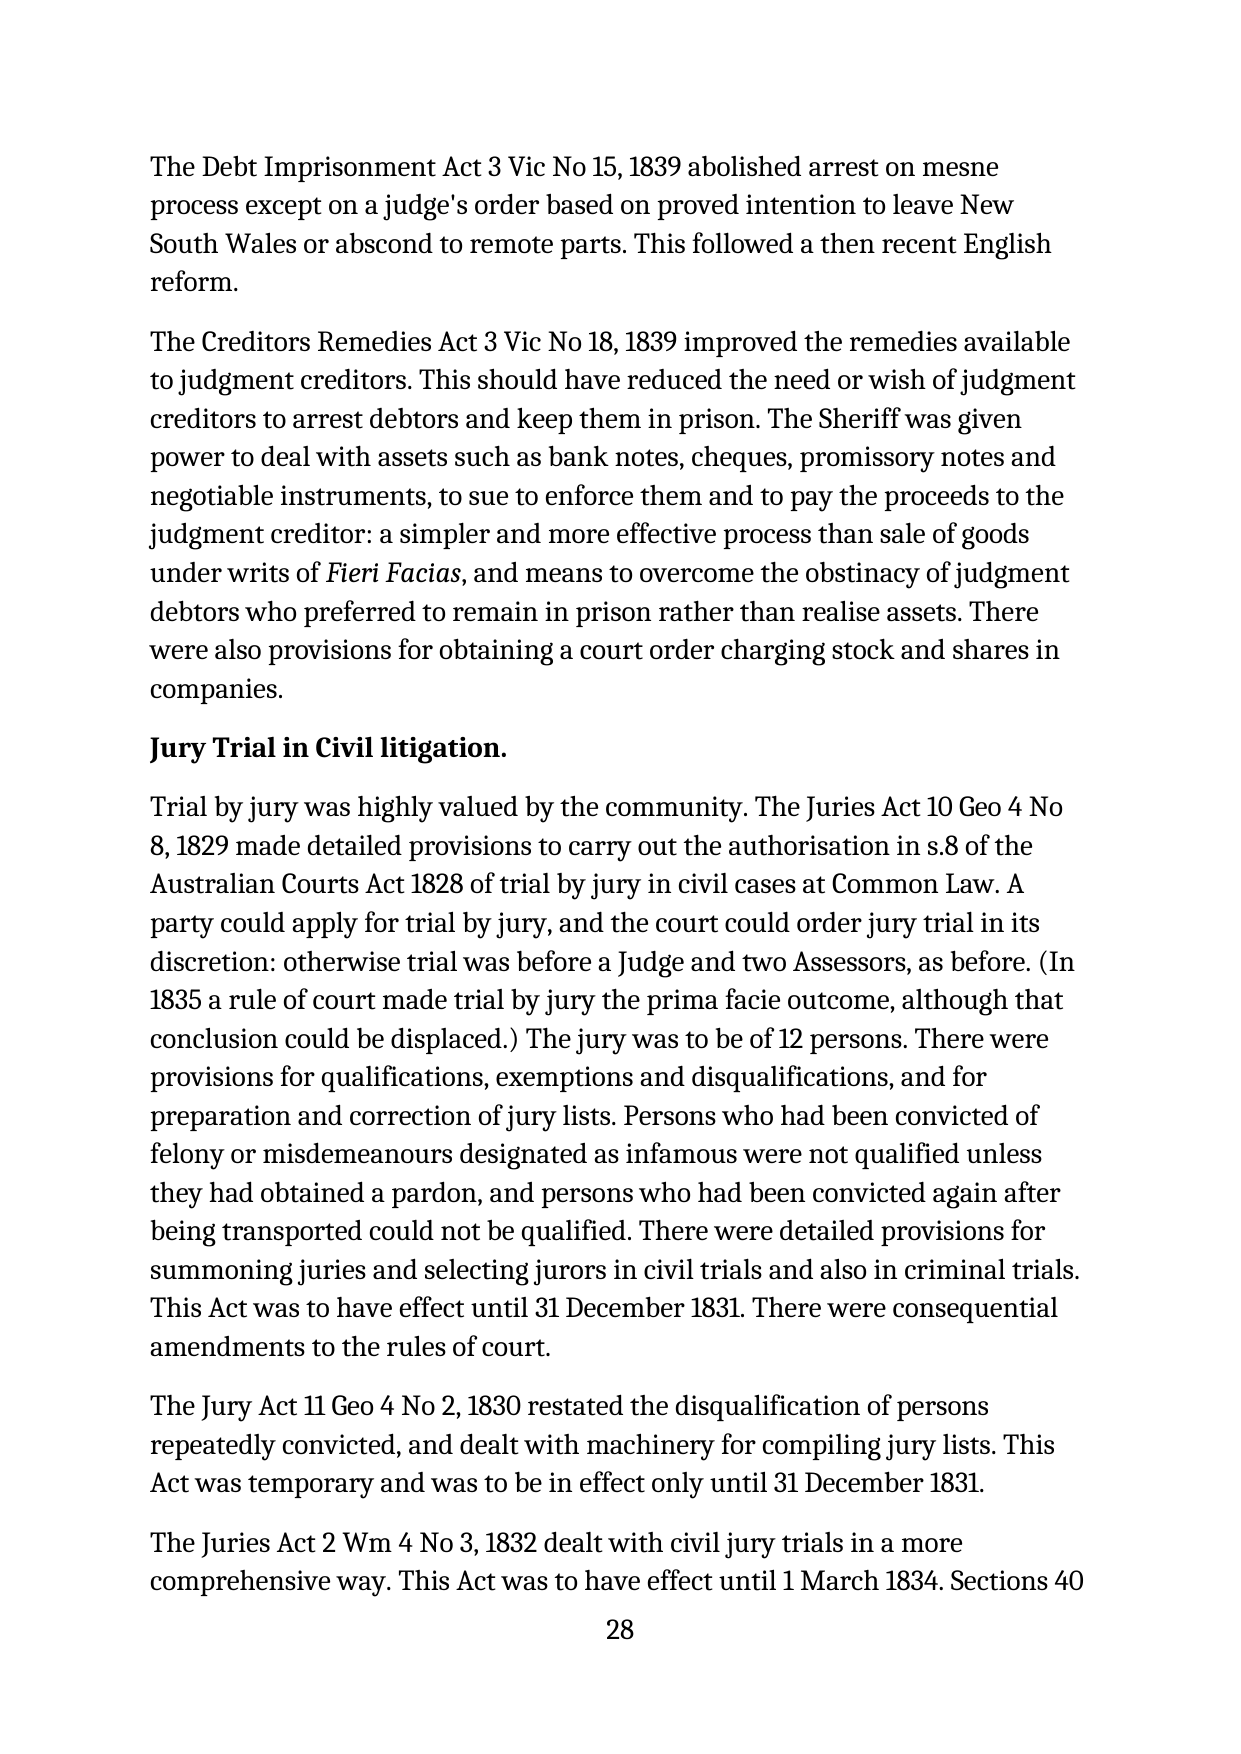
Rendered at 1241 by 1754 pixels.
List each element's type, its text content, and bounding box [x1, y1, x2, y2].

text Jury Trial in Civil litigation. [150, 731, 1090, 765]
text The Debt Imprisonment Act 3 Vic No 15, 1839 abolished arrest on mesne process except on a judge's order based on proved intention to leave New South Wales or abscond to remote parts. This followed a then recent English reform. [150, 150, 1090, 299]
text The Jury Act 11 Geo 4 No 2, 1830 restated the disqualification of persons repeatedly convicted, and dealt with machinery for compiling jury lists. This Act was temporary and was to be in effect only until 31 December 1831. [150, 1389, 1090, 1500]
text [150, 1526, 1090, 1598]
text The Creditors Remedies Act 3 Vic No 18, 1839 improved the remedies available to judgment creditors. This should have reduced the need or wish of judgment creditors to arrest debtors and keep them in prison. The Sheriff was given power to deal with assets such as bank notes, cheques, promissory notes and negotiable instruments, to sue to enforce them and to pay the proceeds to the judgment creditor: a simpler and more effective process than sale of goods under writs of Fieri Facias, and means to overcome the obstinacy of judgment debtors who preferred to remain in prison rather than realise assets. There were also provisions for obtaining a court order charging stock and shares in companies. [150, 325, 1090, 705]
text Trial by jury was highly valued by the community. The Juries Act 10 Geo 4 No 8, 1829 made detailed provisions to carry out the authorisation in s.8 of the Australian Courts Act 1828 of trial by jury in civil cases at Common Law. A party could apply for trial by jury, and the court could order jury trial in its discretion: otherwise trial was before a Judge and two Assessors, as before. (In 1835 a rule of court made trial by jury the prima facie outcome, although that conclusion could be displaced.) The jury was to be of 12 persons. There were provisions for qualifications, exemptions and disqualifications, and for preparation and correction of jury lists. Persons who had been convicted of felony or misdemeanours designated as infamous were not qualified unless they had obtained a pardon, and persons who had been convicted again after being transported could not be qualified. There were detailed provisions for summoning juries and selecting jurors in civil trials and also in criminal trials. This Act was to have effect until 31 December 1831. There were consequential amendments to the rules of court. [150, 791, 1090, 1364]
